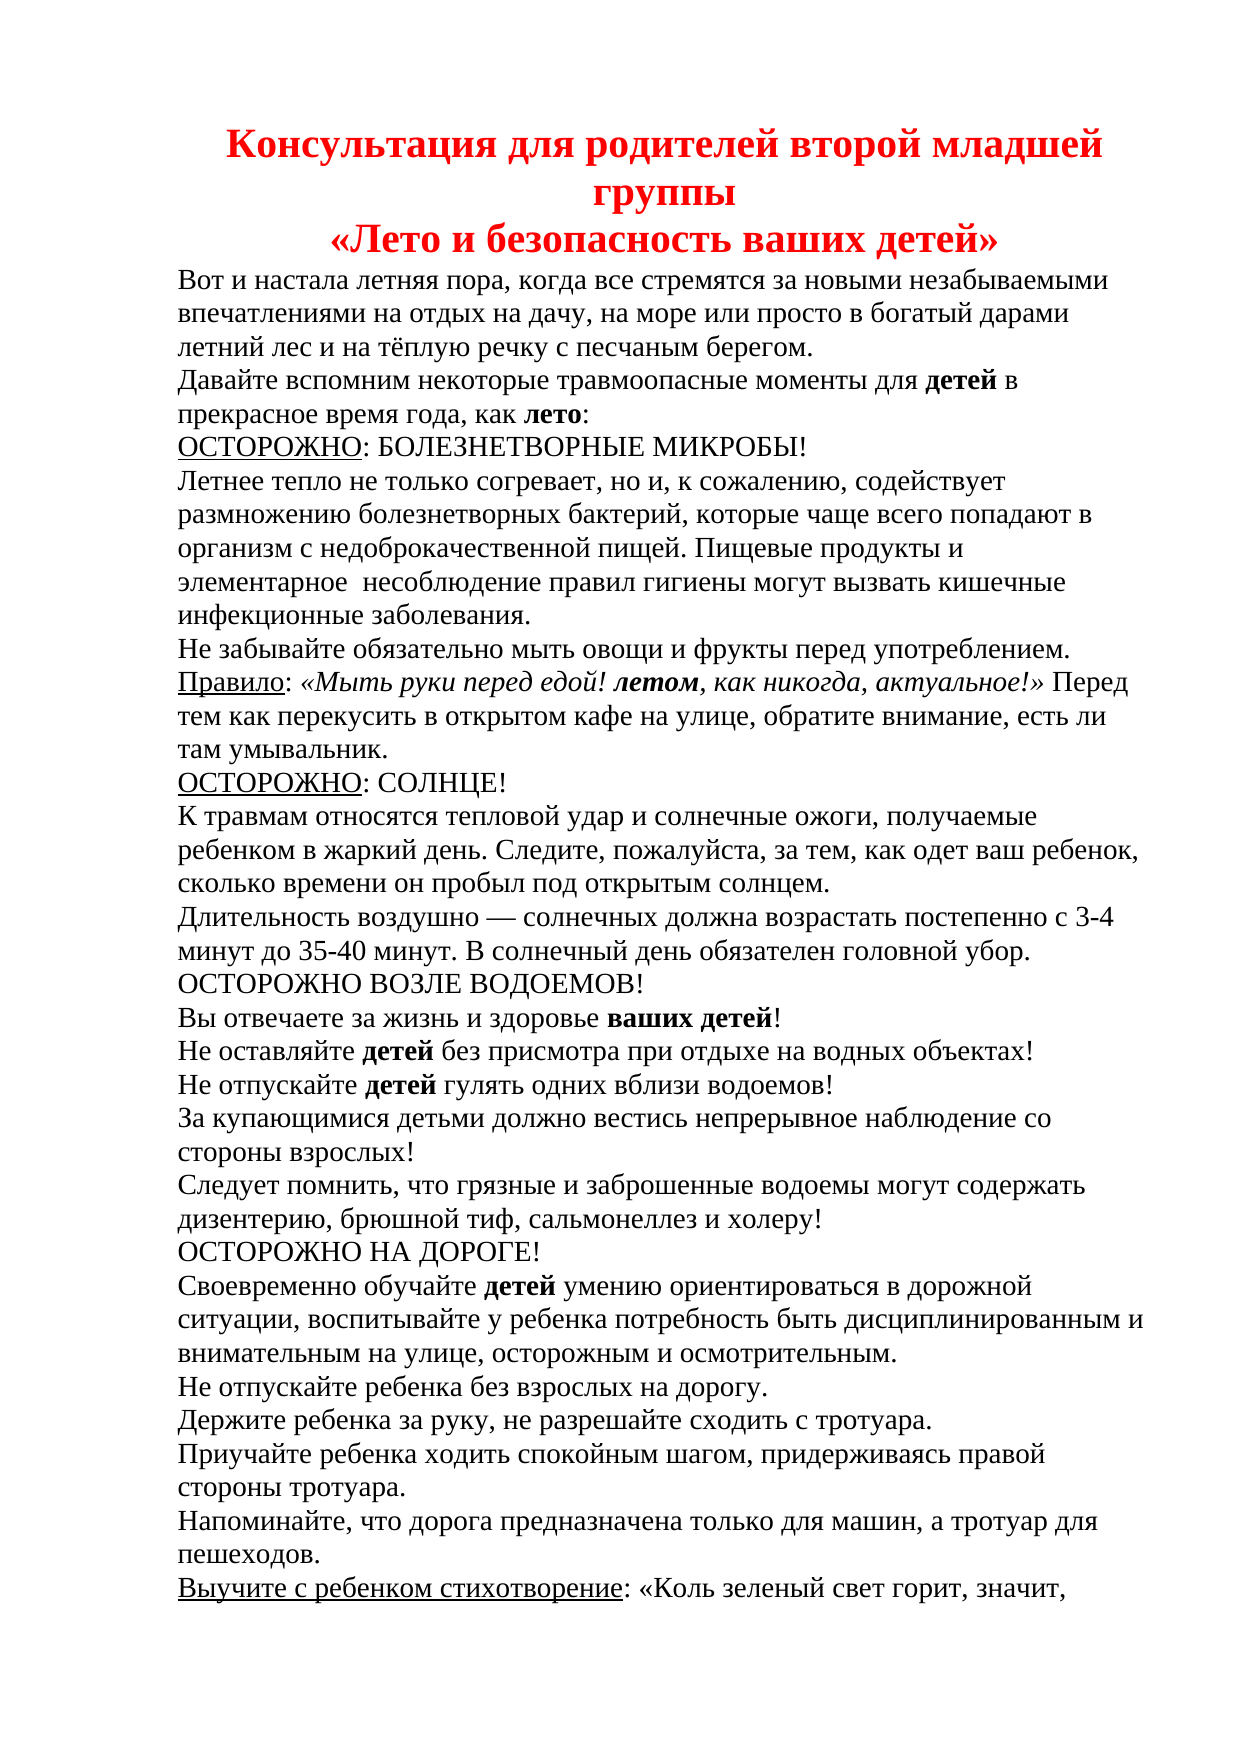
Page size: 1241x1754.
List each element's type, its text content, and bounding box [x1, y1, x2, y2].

text Не отпускайте ребенка без взрослых на дорогу. [177, 1369, 1152, 1402]
text К травмам относятся тепловой удар и солнечные ожоги, получаемые ребенком в жаркий день. Следите, пожалуйста, за тем, как одет ваш ребенок, сколько времени он пробыл под открытым солнцем. [177, 798, 1152, 899]
text там умывальник. [177, 731, 1152, 765]
text организм с недоброкачественной пищей. Пищевые продукты и [177, 530, 1152, 564]
text минут до 35-40 минут. В солнечный день обязателен головной убор. [177, 933, 1152, 966]
text Напоминайте, что дорога предназначена только для машин, а тротуар для [177, 1503, 1152, 1536]
text Вот и настала летняя пора, когда все стремятся за новыми незабываемыми впечатлениями на отдых на дачу, на море или просто в богатый дарами летний лес и на тёплую речку с песчаным берегом. [177, 262, 1152, 362]
text ситуации, воспитывайте у ребенка потребность быть дисциплинированным и внимательным на улице, осторожным и осмотрительным. [177, 1302, 1152, 1369]
text пешеходов. [177, 1536, 1152, 1570]
text ОСТОРОЖНО: СОЛНЦЕ! [177, 765, 1152, 798]
text стороны взрослых! [177, 1134, 1152, 1167]
text инфекционные заболевания. [177, 597, 1152, 631]
text ОСТОРОЖНО НА ДОРОГЕ! [177, 1234, 1152, 1268]
text Консультация для родителей второй младшей группы [177, 118, 1152, 214]
text Приучайте ребенка ходить спокойным шагом, придерживаясь правой [177, 1436, 1152, 1469]
text Держите ребенка за руку, не разрешайте сходить с тротуара. [177, 1402, 1152, 1436]
text Своевременно обучайте детей умению ориентироваться в дорожной [177, 1268, 1152, 1302]
text Не оставляйте детей без присмотра при отдыхе на водных объектах! [177, 1033, 1152, 1067]
text Вы отвечаете за жизнь и здоровье ваших детей! [177, 1000, 1152, 1033]
text тем как перекусить в открытом кафе на улице, обратите внимание, есть ли [177, 698, 1152, 731]
text ОСТОРОЖНО: БОЛЕЗНЕТВОРНЫЕ МИКРОБЫ! [177, 429, 1152, 463]
text дизентерию, брюшной тиф, сальмонеллез и холеру! [177, 1201, 1152, 1234]
text стороны тротуара. [177, 1469, 1152, 1503]
text ОСТОРОЖНО ВОЗЛЕ ВОДОЕМОВ! [177, 966, 1152, 1000]
text Следует помнить, что грязные и заброшенные водоемы могут содержать [177, 1167, 1152, 1201]
text Не отпускайте детей гулять одних вблизи водоемов! [177, 1067, 1152, 1100]
text Правило: «Мыть руки перед едой! летом, как никогда, актуальное!» Перед [177, 664, 1152, 698]
text Выучите с ребенком стихотворение: «Коль зеленый свет горит, значит, [177, 1570, 1152, 1603]
text За купающимися детьми должно вестись непрерывное наблюдение со [177, 1100, 1152, 1134]
text Давайте вспомним некоторые травмоопасные моменты для детей в прекрасное время года, как лето: [177, 362, 1152, 429]
text Летнее тепло не только согревает, но и, к сожалению, содействует размножению болезнетворных бактерий, которые чаще всего попадают в [177, 463, 1152, 530]
text «Лето и безопасность ваших детей» [177, 214, 1152, 262]
text Длительность воздушно — солнечных должна возрастать постепенно с 3-4 [177, 899, 1152, 933]
text Не забывайте обязательно мыть овощи и фрукты перед употреблением. [177, 631, 1152, 664]
text элементарное несоблюдение правил гигиены могут вызвать кишечные [177, 564, 1152, 597]
